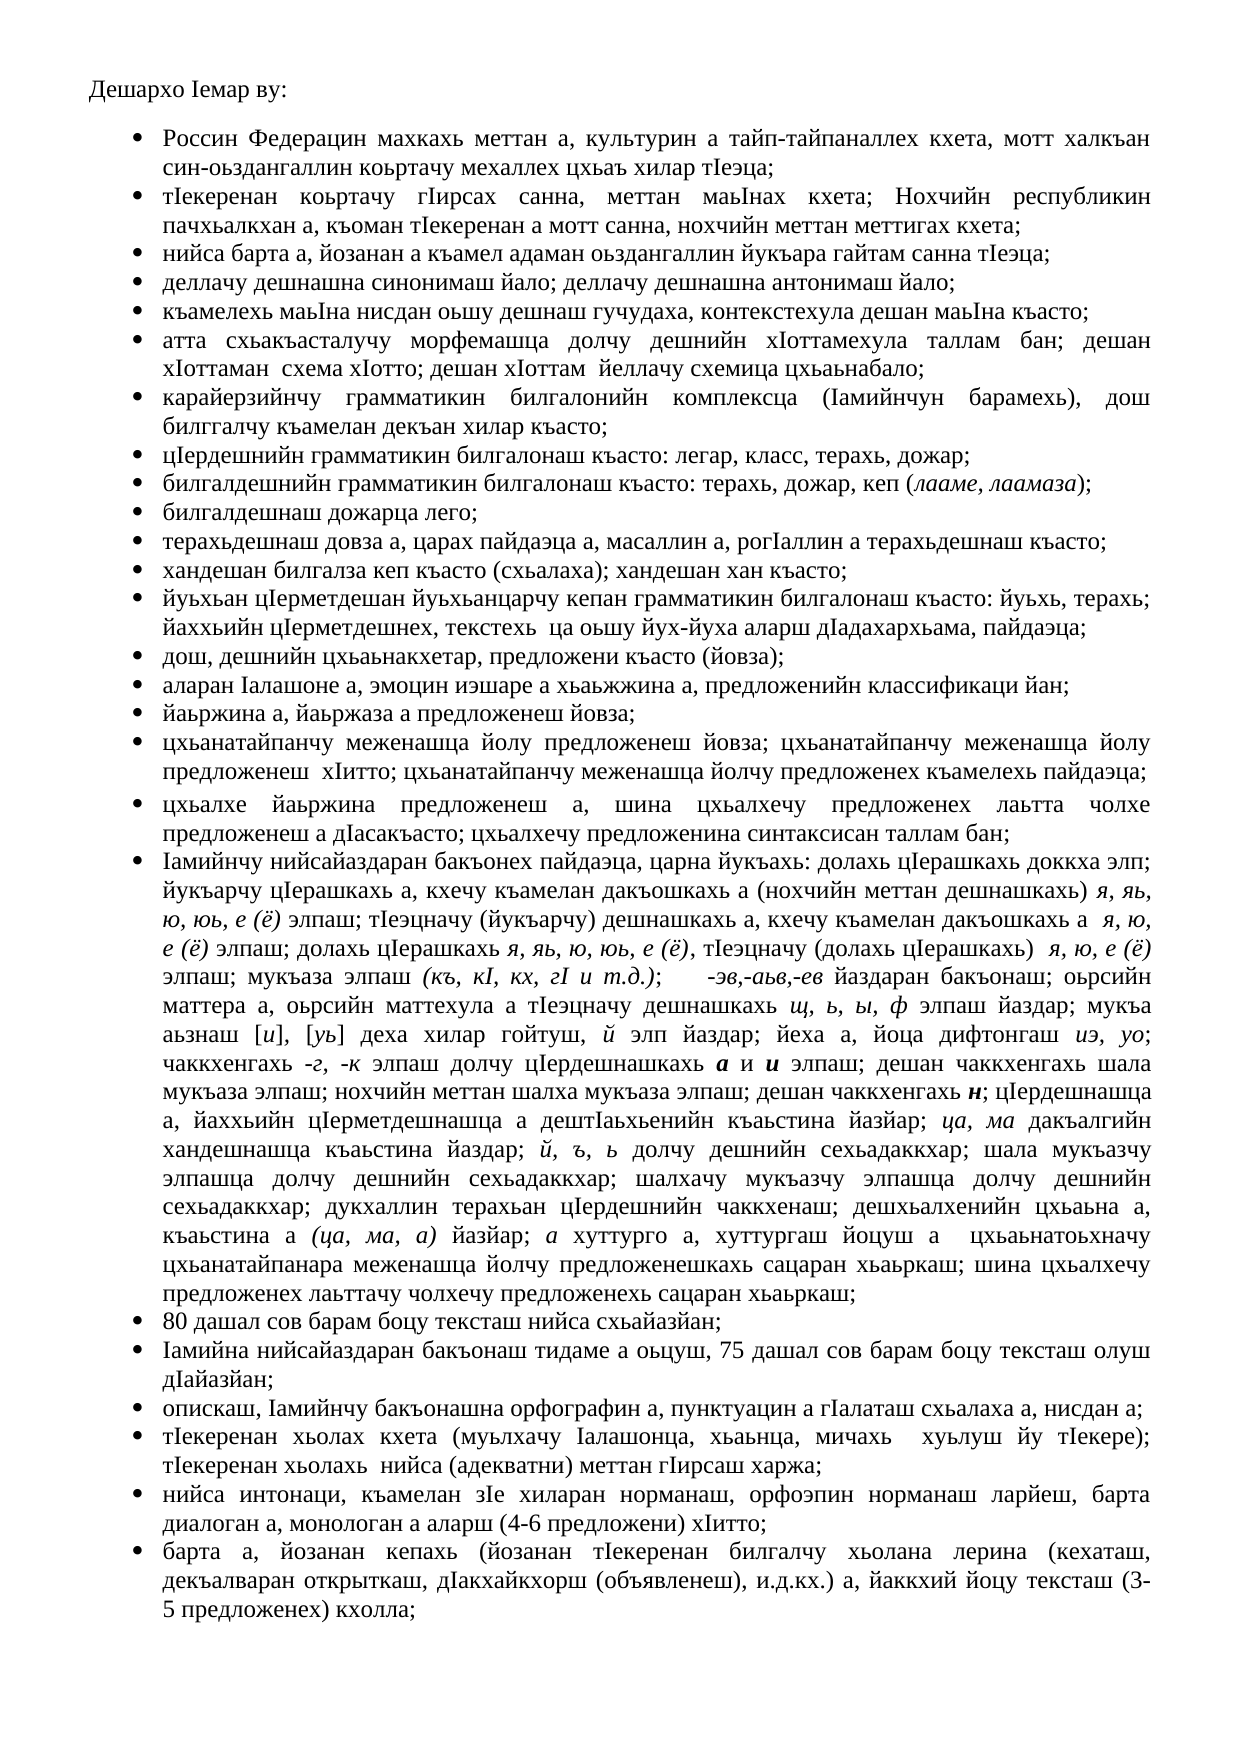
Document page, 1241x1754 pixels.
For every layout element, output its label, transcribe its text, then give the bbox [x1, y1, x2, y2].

list деллачу дешнашна синонимаш йало; деллачу дешнашна антонимаш йало; [133, 267, 1152, 296]
list карайерзийнчу грамматикин билгалонийн комплексца (Ӏамийнчун барамехь), дош билггалчу къамелан декъан хилар къасто; [133, 382, 1152, 440]
list тӀекеренан коьртачу гӀирсах санна, меттан маьӀнах кхета; Нохчийн республикин пачхьалкхан а, къоман тӀекеренан а мотт санна, нохчийн меттан меттигах кхета; [133, 181, 1152, 238]
list атта схьакъасталучу морфемашца долчу дешнийн хӀоттамехула таллам бан; дешан хӀоттаман схема хӀотто; дешан хӀоттам йеллачу схемица цхьаьнабало; [133, 325, 1152, 382]
list Россин Федерацин махкахь меттан а, культурин а тайп-тайпаналлех кхета, мотт халкъан син-оьздангаллин коьртачу мехаллех цхьаъ хилар тӀеэца; [133, 123, 1152, 181]
list билгалдешнаш дожарца лего; [133, 497, 1152, 526]
list йаьржина а, йаьржаза а предложенеш йовза; [133, 698, 1152, 727]
list хандешан билгалза кеп къасто (схьалаха); хандешан хан къасто; [133, 555, 1152, 583]
list нийса интонаци, къамелан зӀе хиларан норманаш, орфоэпин норманаш ларйеш, барта диалоган а, монологан а аларш (4-6 предложени) хӀитто; [133, 1479, 1152, 1536]
list нийса барта а, йозанан а къамел адаман оьздангаллин йукъара гайтам санна тӀеэца; [133, 238, 1152, 267]
text Дешархо Ӏемар ву: [89, 74, 1152, 103]
list Ӏамийнчу нийсайаздаран бакъонех пайдаэца, царна йукъахь: долахь цӀерашкахь доккха элп; йукъарчу цӀерашкахь а, кхечу къамелан дакъошкахь а (нохчийн меттан дешнашкахь) я, яь, ю, юь, е (ё) элпаш; тӀеэцначу (йукъарчу) дешнашкахь а, кхечу къамелан дакъошкахь а я, ю, е (ё) элпаш; долахь цӀерашкахь я, яь, ю, юь, е (ё), тӀеэцначу (долахь цӀерашкахь) я, ю, е (ё) элпаш; мукъаза элпаш (къ, кӀ, кх, гӀ и т.д.); -эв,-аьв,-ев йаздаран бакъонаш; оьрсийн маттера а, оьрсийн маттехула а тӀеэцначу дешнашкахь щ, ь, ы, ф элпаш йаздар; мукъа аьзнаш [и], [уь] деха хилар гойтуш, й элп йаздар; йеха а, йоца дифтонгаш иэ, уо; чаккхенгахь -г, -к элпаш долчу цӀердешнашкахь а и и элпаш; дешан чаккхенгахь шала мукъаза элпаш; нохчийн меттан шалха мукъаза элпаш; дешан чаккхенгахь н; цӀердешнашца а, йаххьийн цӀерметдешнашца а дештӀаьхьенийн къаьстина йазйар; ца, ма дакъалгийн хандешнашца къаьстина йаздар; й, ъ, ь долчу дешнийн сехьадаккхар; шала мукъазчу элпашца долчу дешнийн сехьадаккхар; шалхачу мукъазчу элпашца долчу дешнийн сехьадаккхар; дукхаллин терахьан цӀердешнийн чаккхенаш; дешхьалхенийн цхьаьна а, къаьстина а (ца, ма, а) йазйар; а хуттурго а, хуттургаш йоцуш а цхьаьнатоьхначу цхьанатайпанара меженашца йолчу предложенешкахь сацаран хьаьркаш; шина цхьалхечу предложенех лаьттачу чолхечу предложенехь сацаран хьаьркаш; [133, 846, 1152, 1306]
list цӀердешнийн грамматикин билгалонаш къасто: легар, класс, терахь, дожар; [133, 440, 1152, 468]
list опискаш, Ӏамийнчу бакъонашна орфографин а, пунктуацин а гӀалаташ схьалаха а, нисдан а; [133, 1393, 1152, 1421]
list барта а, йозанан кепахь (йозанан тӀекеренан билгалчу хьолана лерина (кехаташ, декъалваран открыткаш, дӀакхайкхорш (объявленеш), и.д.кх.) а, йаккхий йоцу тексташ (3-5 предложенех) кхолла; [133, 1536, 1152, 1623]
list къамелехь маьӀна нисдан оьшу дешнаш гучудаха, контекстехула дешан маьӀна къасто; [133, 296, 1152, 325]
list тӀекеренан хьолах кхета (муьлхачу Ӏалашонца, хьаьнца, мичахь хуьлуш йу тӀекере); тӀекеренан хьолахь нийса (адекватни) меттан гӀирсаш харжа; [133, 1421, 1152, 1479]
list терахьдешнаш довза а, царах пайдаэца а, масаллин а, рогӀаллин а терахьдешнаш къасто; [133, 526, 1152, 555]
list билгалдешнийн грамматикин билгалонаш къасто: терахь, дожар, кеп (лааме, лаамаза); [133, 468, 1152, 497]
list дош, дешнийн цхьаьнакхетар, предложени къасто (йовза); [133, 641, 1152, 670]
list Ӏамийна нийсайаздаран бакъонаш тидаме а оьцуш, 75 дашал сов барам боцу тексташ олуш дӀайазйан; [133, 1335, 1152, 1393]
list 80 дашал сов барам боцу тексташ нийса схьайазйан; [133, 1306, 1152, 1335]
list цхьанатайпанчу меженашца йолу предложенеш йовза; цхьанатайпанчу меженашца йолу предложенеш хӀитто; цхьанатайпанчу меженашца йолчу предложенех къамелехь пайдаэца; [133, 727, 1152, 785]
list аларан Ӏалашоне а, эмоцин иэшаре а хьаьжжина а, предложенийн классификаци йан; [133, 670, 1152, 698]
list цхьалхе йаьржина предложенеш а, шина цхьалхечу предложенех лаьтта чолхе предложенеш а дӀасакъасто; цхьалхечу предложенина синтаксисан таллам бан; [133, 789, 1152, 846]
list йуьхьан цӀерметдешан йуьхьанцарчу кепан грамматикин билгалонаш къасто: йуьхь, терахь; йаххьийн цӀерметдешнех, текстехь ца оьшу йух-йуха аларш дӀадахархьама, пайдаэца; [133, 583, 1152, 641]
